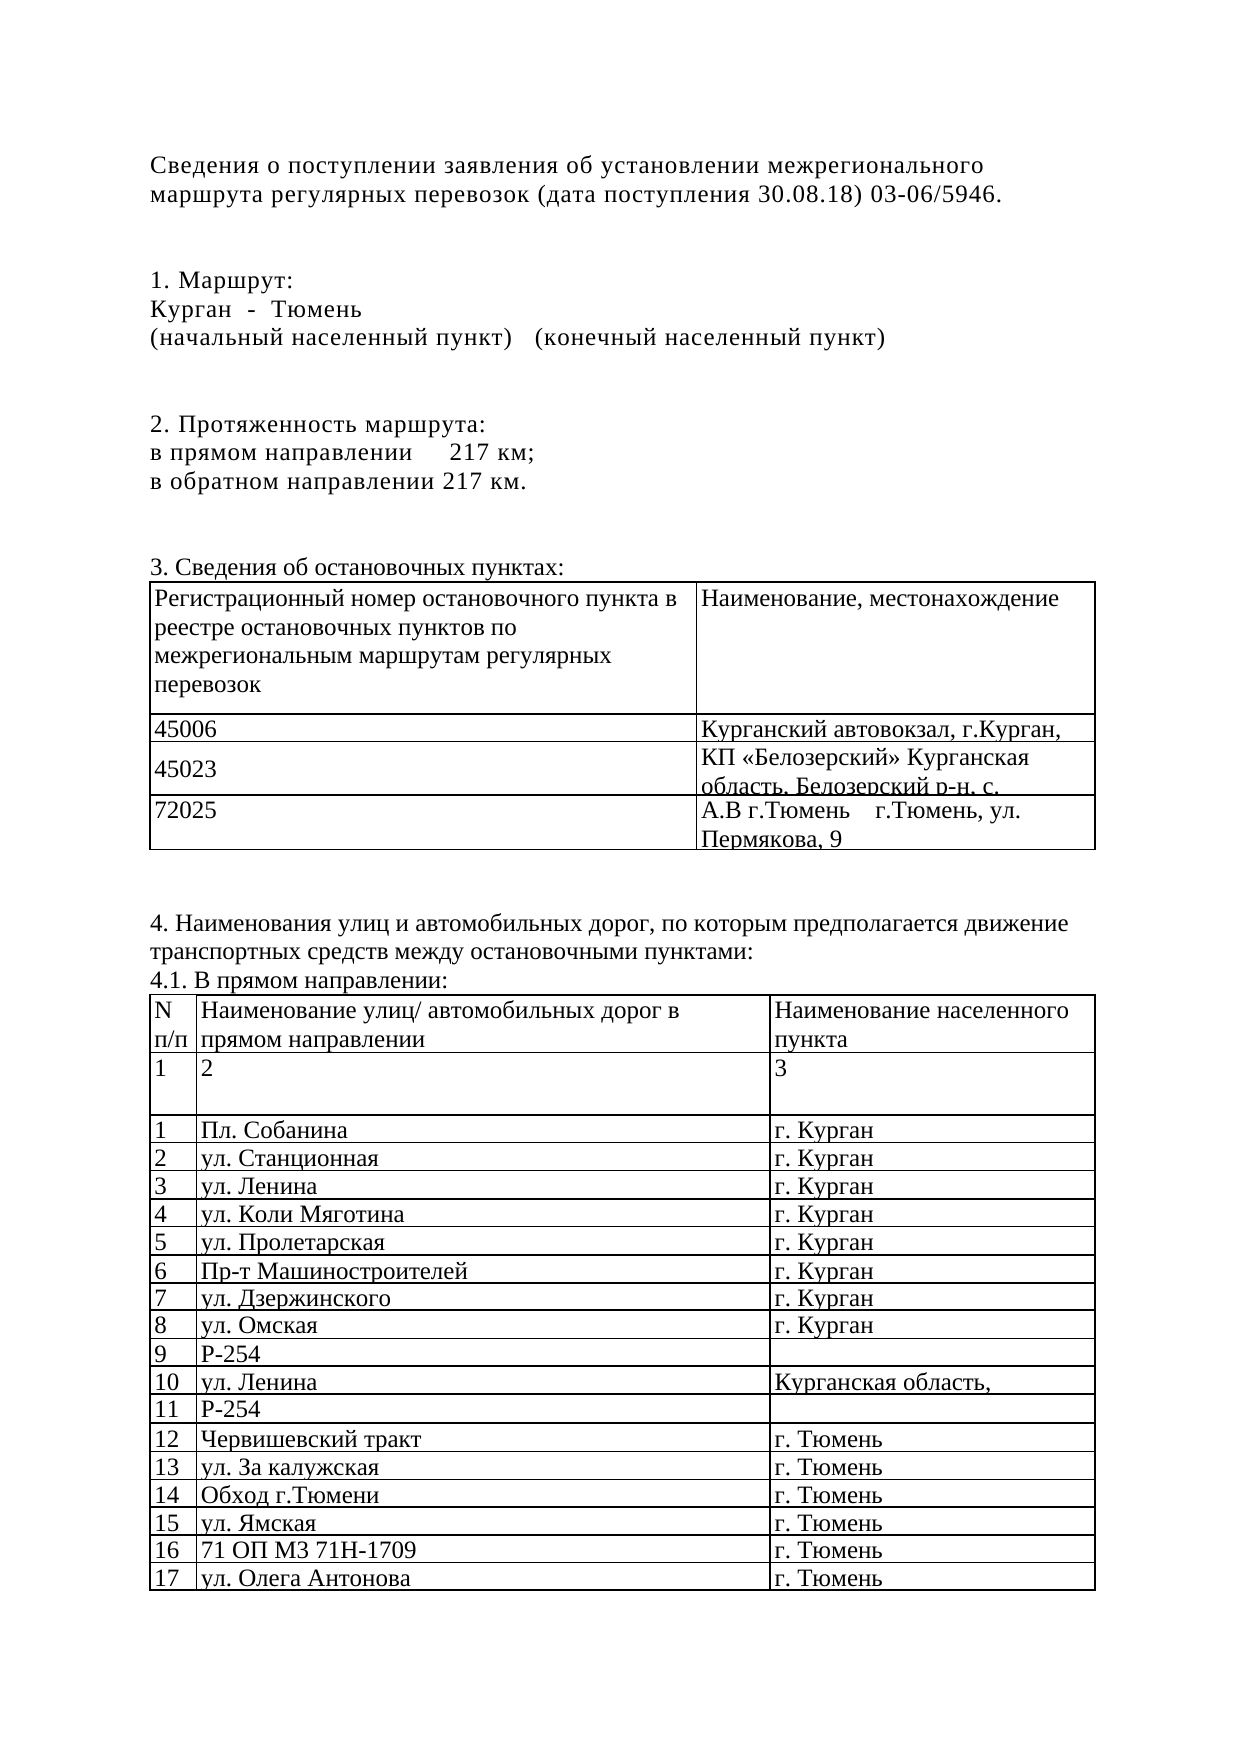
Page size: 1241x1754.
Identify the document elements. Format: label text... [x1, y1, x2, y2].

table_cell ул. Пролетарская [197, 1227, 769, 1254]
table_cell г. Курган [771, 1256, 1094, 1282]
table_cell ул. Станционная [197, 1143, 769, 1169]
table_cell 1 [151, 1116, 196, 1142]
table_cell Р-254 [197, 1339, 769, 1365]
table_cell Пл. Собанина [197, 1116, 769, 1142]
table_cell 16 [151, 1536, 196, 1562]
table_cell г. Тюмень [771, 1508, 1094, 1534]
table_cell ул. Коли Мяготина [197, 1200, 769, 1226]
table_cell 45006 [151, 715, 696, 741]
table_cell г. Тюмень [771, 1424, 1094, 1451]
text в прямом направлении 217 км; [150, 437, 1090, 466]
table_cell ул. Ямская [197, 1508, 769, 1534]
text 3. Сведения об остановочных пунктах: [150, 552, 1090, 581]
table_cell 4 [151, 1200, 196, 1226]
table_cell г. Курган [771, 1311, 1094, 1337]
table_cell 1 [151, 1053, 196, 1114]
table_cell 71 ОП М3 71Н-1709 [197, 1536, 769, 1562]
table_cell г. Курган [771, 1227, 1094, 1254]
table_cell 3 [151, 1171, 196, 1198]
table_cell ул. Омская [197, 1311, 769, 1337]
table_cell КП «Белозерский» Курганская область, Белозерский р-н, с. Белозерское, ул. Ленина, 82 [697, 742, 1094, 794]
table_cell г. Тюмень [771, 1480, 1094, 1506]
table_cell г. Тюмень [771, 1452, 1094, 1478]
table_cell 7 [151, 1284, 196, 1309]
table_cell [771, 1339, 1094, 1365]
table_header Наименование населенного пункта [771, 996, 1094, 1052]
table_header Наименование улиц/ автомобильных дорог в прямом направлении [197, 996, 769, 1052]
table_header N п/п [151, 995, 196, 1052]
table_cell 2 [151, 1143, 196, 1169]
table_cell ул. Ленина [197, 1367, 769, 1393]
table_cell 17 [151, 1563, 196, 1589]
table_cell [771, 1395, 1094, 1422]
table_cell 72025 [151, 796, 696, 849]
table_header Наименование, местонахождение [697, 583, 1094, 713]
table_cell Червишевский тракт [197, 1424, 769, 1451]
table_cell 12 [151, 1424, 196, 1451]
table_cell 2 [197, 1053, 769, 1114]
table_cell г. Курган [771, 1284, 1094, 1309]
text Курган - Тюмень [150, 294, 1090, 322]
table_cell 11 [151, 1395, 196, 1422]
table_cell Пр-т Машиностроителей [197, 1256, 769, 1282]
table_cell ул. За калужская [197, 1452, 769, 1478]
text Сведения о поступлении заявления об установлении межрегионального маршрута регулярных перевозок (дата поступления 30.08.18) 03-06/5946. [150, 150, 1090, 207]
table_cell 5 [151, 1227, 196, 1254]
table_cell 9 [151, 1339, 196, 1365]
table_cell ул. Ленина [197, 1171, 769, 1198]
table_cell г. Тюмень [771, 1563, 1094, 1589]
text 4.1. В прямом направлении: [150, 965, 1090, 994]
table_cell 45023 [151, 742, 696, 794]
table_cell 8 [151, 1311, 196, 1337]
table_cell Курганский автовокзал, г.Курган, пл.Собанина,1 [697, 715, 1094, 741]
table_cell Обход г.Тюмени [197, 1480, 769, 1506]
table_cell ул. Олега Антонова [197, 1563, 769, 1589]
table_cell ул. Дзержинского [197, 1284, 769, 1309]
table_cell 10 [151, 1367, 196, 1393]
table_cell Курганская область, с.Белозерское [771, 1367, 1094, 1393]
table_cell 14 [151, 1480, 196, 1506]
table_cell г. Курган [771, 1171, 1094, 1198]
table_cell г. Курган [771, 1200, 1094, 1226]
text 4. Наименования улиц и автомобильных дорог, по которым предполагается движение транспортных средств между остановочными пунктами: [150, 908, 1090, 965]
table_cell 13 [151, 1452, 196, 1478]
text (начальный населенный пункт) (конечный населенный пункт) [150, 322, 1090, 351]
table_cell 6 [151, 1256, 196, 1282]
table_cell г. Тюмень [771, 1536, 1094, 1562]
table_header Регистрационный номер остановочного пункта в реестре остановочных пунктов по межрегиональным маршрутам регулярных перевозок [151, 583, 696, 713]
text 2. Протяженность маршрута: [150, 409, 1090, 437]
table_cell 15 [151, 1508, 196, 1534]
table_cell г. Курган [771, 1143, 1094, 1169]
text в обратном направлении 217 км. [150, 466, 1090, 495]
table_cell г. Курган [771, 1116, 1094, 1142]
table_cell 3 [771, 1053, 1094, 1114]
table_cell Р-254 [197, 1395, 769, 1422]
table_cell А.В г.Тюмень г.Тюмень, ул. Пермякова, 9 [697, 796, 1094, 849]
text 1. Маршрут: [150, 265, 1090, 294]
